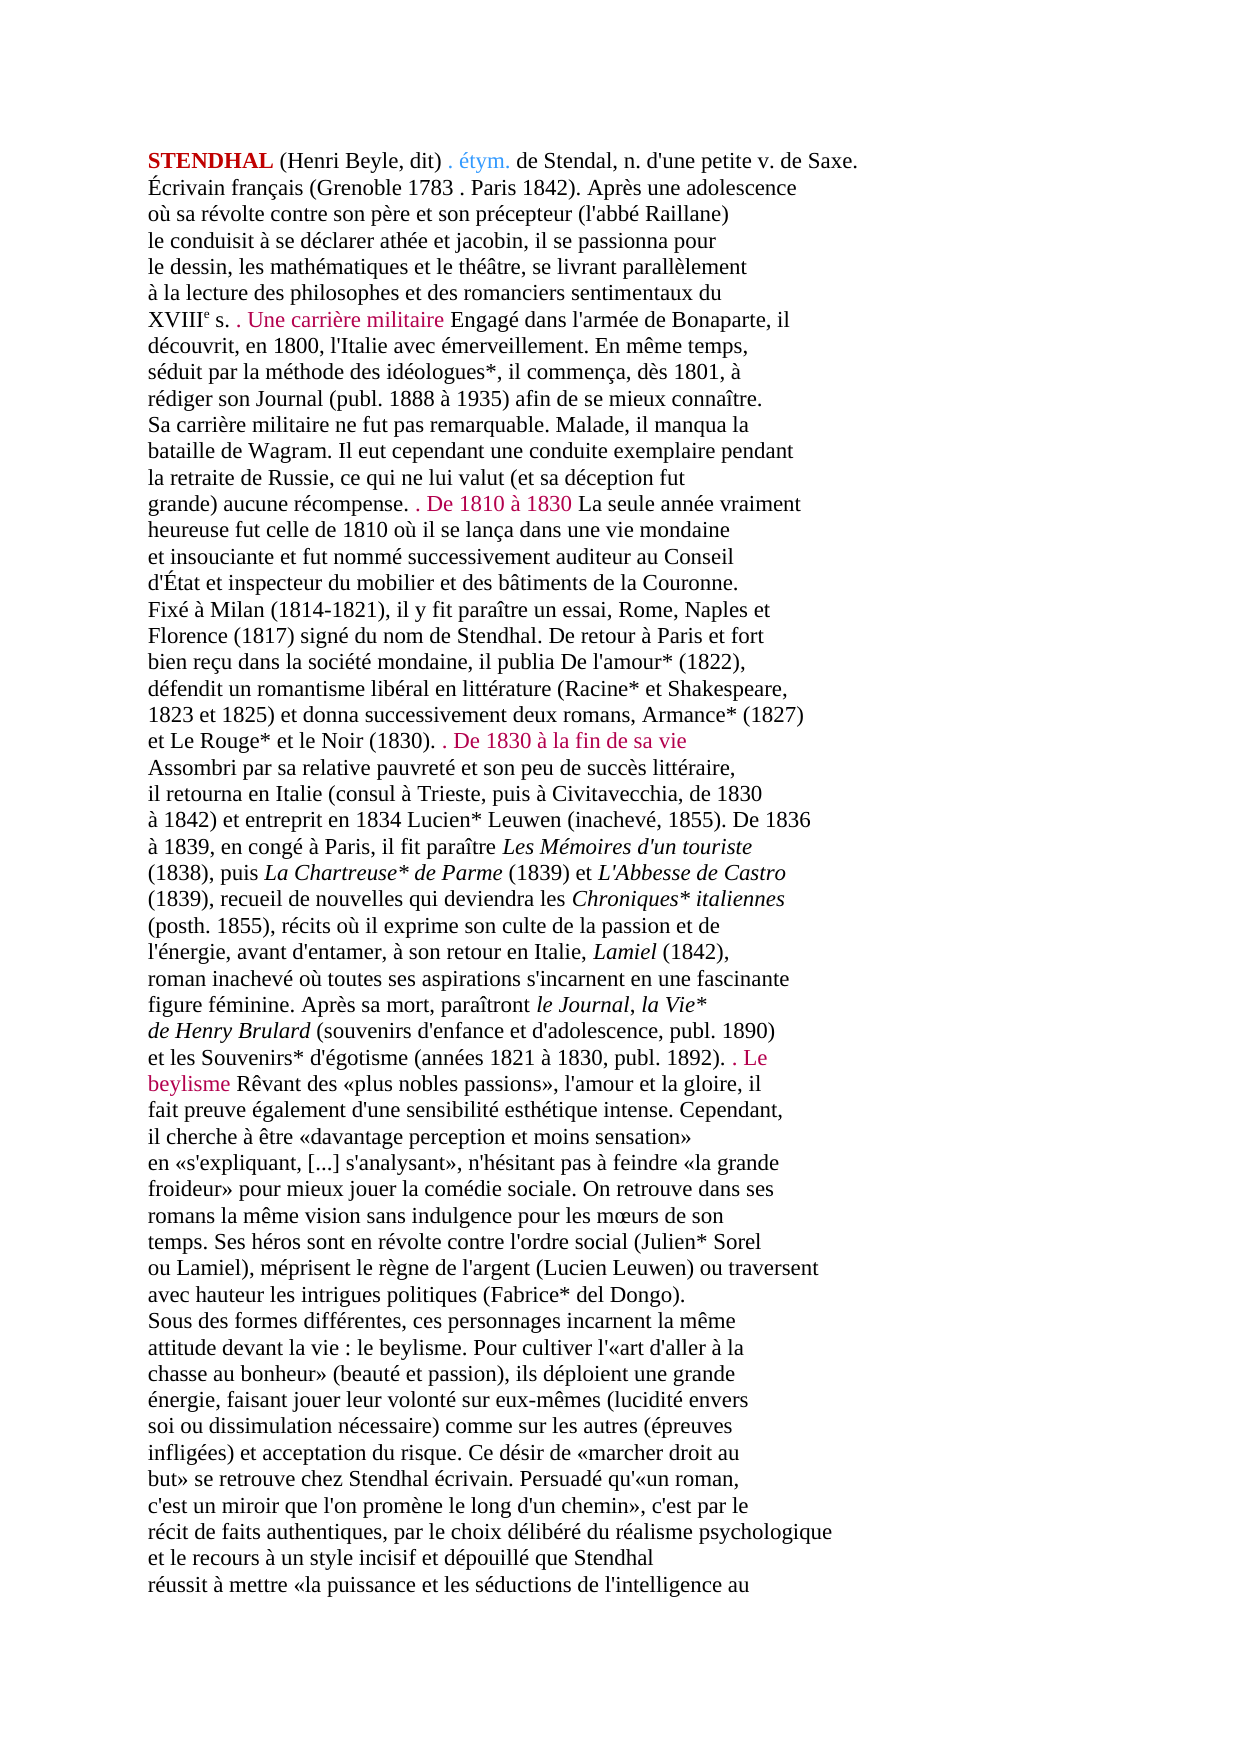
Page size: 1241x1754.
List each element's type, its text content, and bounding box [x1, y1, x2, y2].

text découvrit, en 1800, l'Italie avec émerveillement. En même temps, [148, 332, 1093, 358]
text Sous des formes différentes, ces personnages incarnent la même [148, 1307, 1093, 1333]
text avec hauteur les intrigues politiques (Fabrice* del Dongo). [148, 1281, 1093, 1307]
text le conduisit à se déclarer athée et jacobin, il se passionna pour [148, 227, 1093, 253]
text en «s'expliquant, [...] s'analysant», n'hésitant pas à feindre «la grande [148, 1149, 1093, 1175]
text froideur» pour mieux jouer la comédie sociale. On retrouve dans ses [148, 1175, 1093, 1202]
text d'État et inspecteur du mobilier et des bâtiments de la Couronne. [148, 569, 1093, 596]
text (1838), puis La Chartreuse* de Parme (1839) et L'Abbesse de Castro [148, 859, 1093, 886]
text où sa révolte contre son père et son précepteur (l'abbé Raillane) [148, 200, 1093, 227]
text chasse au bonheur» (beauté et passion), ils déploient une grande [148, 1360, 1093, 1386]
text Florence (1817) signé du nom de Stendhal. De retour à Paris et fort [148, 622, 1093, 648]
text 1823 et 1825) et donna successivement deux romans, Armance* (1827) [148, 701, 1093, 727]
text Fixé à Milan (1814-1821), il y fit paraître un essai, Rome, Naples et [148, 596, 1093, 622]
text énergie, faisant jouer leur volonté sur eux-mêmes (lucidité envers [148, 1386, 1093, 1413]
text et Le Rouge* et le Noir (1830). . De 1830 à la fin de sa vie [148, 727, 1093, 754]
text (posth. 1855), récits où il exprime son culte de la passion et de [148, 912, 1093, 938]
text infligées) et acceptation du risque. Ce désir de «marcher droit au [148, 1439, 1093, 1465]
text figure féminine. Après sa mort, paraîtront le Journal, la Vie* [148, 991, 1093, 1017]
text Sa carrière militaire ne fut pas remarquable. Malade, il manqua la [148, 411, 1093, 437]
text bataille de Wagram. Il eut cependant une conduite exemplaire pendant [148, 437, 1093, 464]
text fait preuve également d'une sensibilité esthétique intense. Cependant, [148, 1096, 1093, 1123]
text à 1842) et entreprit en 1834 Lucien* Leuwen (inachevé, 1855). De 1836 [148, 806, 1093, 833]
text soi ou dissimulation nécessaire) comme sur les autres (épreuves [148, 1413, 1093, 1439]
text réussit à mettre «la puissance et les séductions de l'intelligence au [148, 1571, 1093, 1597]
text l'énergie, avant d'entamer, à son retour en Italie, Lamiel (1842), [148, 938, 1093, 964]
text rédiger son Journal (publ. 1888 à 1935) afin de se mieux connaître. [148, 385, 1093, 411]
text de Henry Brulard (souvenirs d'enfance et d'adolescence, publ. 1890) [148, 1017, 1093, 1044]
text le dessin, les mathématiques et le théâtre, se livrant parallèlement [148, 253, 1093, 279]
text romans la même vision sans indulgence pour les mœurs de son [148, 1202, 1093, 1228]
text but» se retrouve chez Stendhal écrivain. Persuadé qu'«un roman, [148, 1465, 1093, 1492]
text (1839), recueil de nouvelles qui deviendra les Chroniques* italiennes [148, 886, 1093, 912]
text la retraite de Russie, ce qui ne lui valut (et sa déception fut [148, 464, 1093, 490]
text et les Souvenirs* d'égotisme (années 1821 à 1830, publ. 1892). . Le [148, 1044, 1093, 1070]
text il retourna en Italie (consul à Trieste, puis à Civitavecchia, de 1830 [148, 780, 1093, 806]
text attitude devant la vie : le beylisme. Pour cultiver l'«art d'aller à la [148, 1333, 1093, 1360]
text défendit un romantisme libéral en littérature (Racine* et Shakespeare, [148, 675, 1093, 701]
text il cherche à être «davantage perception et moins sensation» [148, 1123, 1093, 1149]
text heureuse fut celle de 1810 où il se lança dans une vie mondaine [148, 517, 1093, 543]
text et le recours à un style incisif et dépouillé que Stendhal [148, 1544, 1093, 1571]
text ou Lamiel), méprisent le règne de l'argent (Lucien Leuwen) ou traversent [148, 1254, 1093, 1281]
text à la lecture des philosophes et des romanciers sentimentaux du [148, 279, 1093, 306]
text et insouciante et fut nommé successivement auditeur au Conseil [148, 543, 1093, 569]
text temps. Ses héros sont en révolte contre l'ordre social (Julien* Sorel [148, 1228, 1093, 1254]
text roman inachevé où toutes ses aspirations s'incarnent en une fascinante [148, 964, 1093, 991]
text récit de faits authentiques, par le choix délibéré du réalisme psychologique [148, 1518, 1093, 1544]
text c'est un miroir que l'on promène le long d'un chemin», c'est par le [148, 1492, 1093, 1518]
text à 1839, en congé à Paris, il fit paraître Les Mémoires d'un touriste [148, 833, 1093, 859]
text séduit par la méthode des idéologues*, il commença, dès 1801, à [148, 358, 1093, 385]
text Écrivain français (Grenoble 1783 . Paris 1842). Après une adolescence [148, 174, 1093, 200]
text STENDHAL (Henri Beyle, dit) . étym. de Stendal, n. d'une petite v. de Saxe. [148, 148, 1093, 174]
text Assombri par sa relative pauvreté et son peu de succès littéraire, [148, 754, 1093, 780]
text grande) aucune récompense. . De 1810 à 1830 La seule année vraiment [148, 490, 1093, 517]
text XVIIIe s. . Une carrière militaire Engagé dans l'armée de Bonaparte, il [148, 306, 1093, 332]
text beylisme Rêvant des «plus nobles passions», l'amour et la gloire, il [148, 1070, 1093, 1096]
text bien reçu dans la société mondaine, il publia De l'amour* (1822), [148, 648, 1093, 675]
